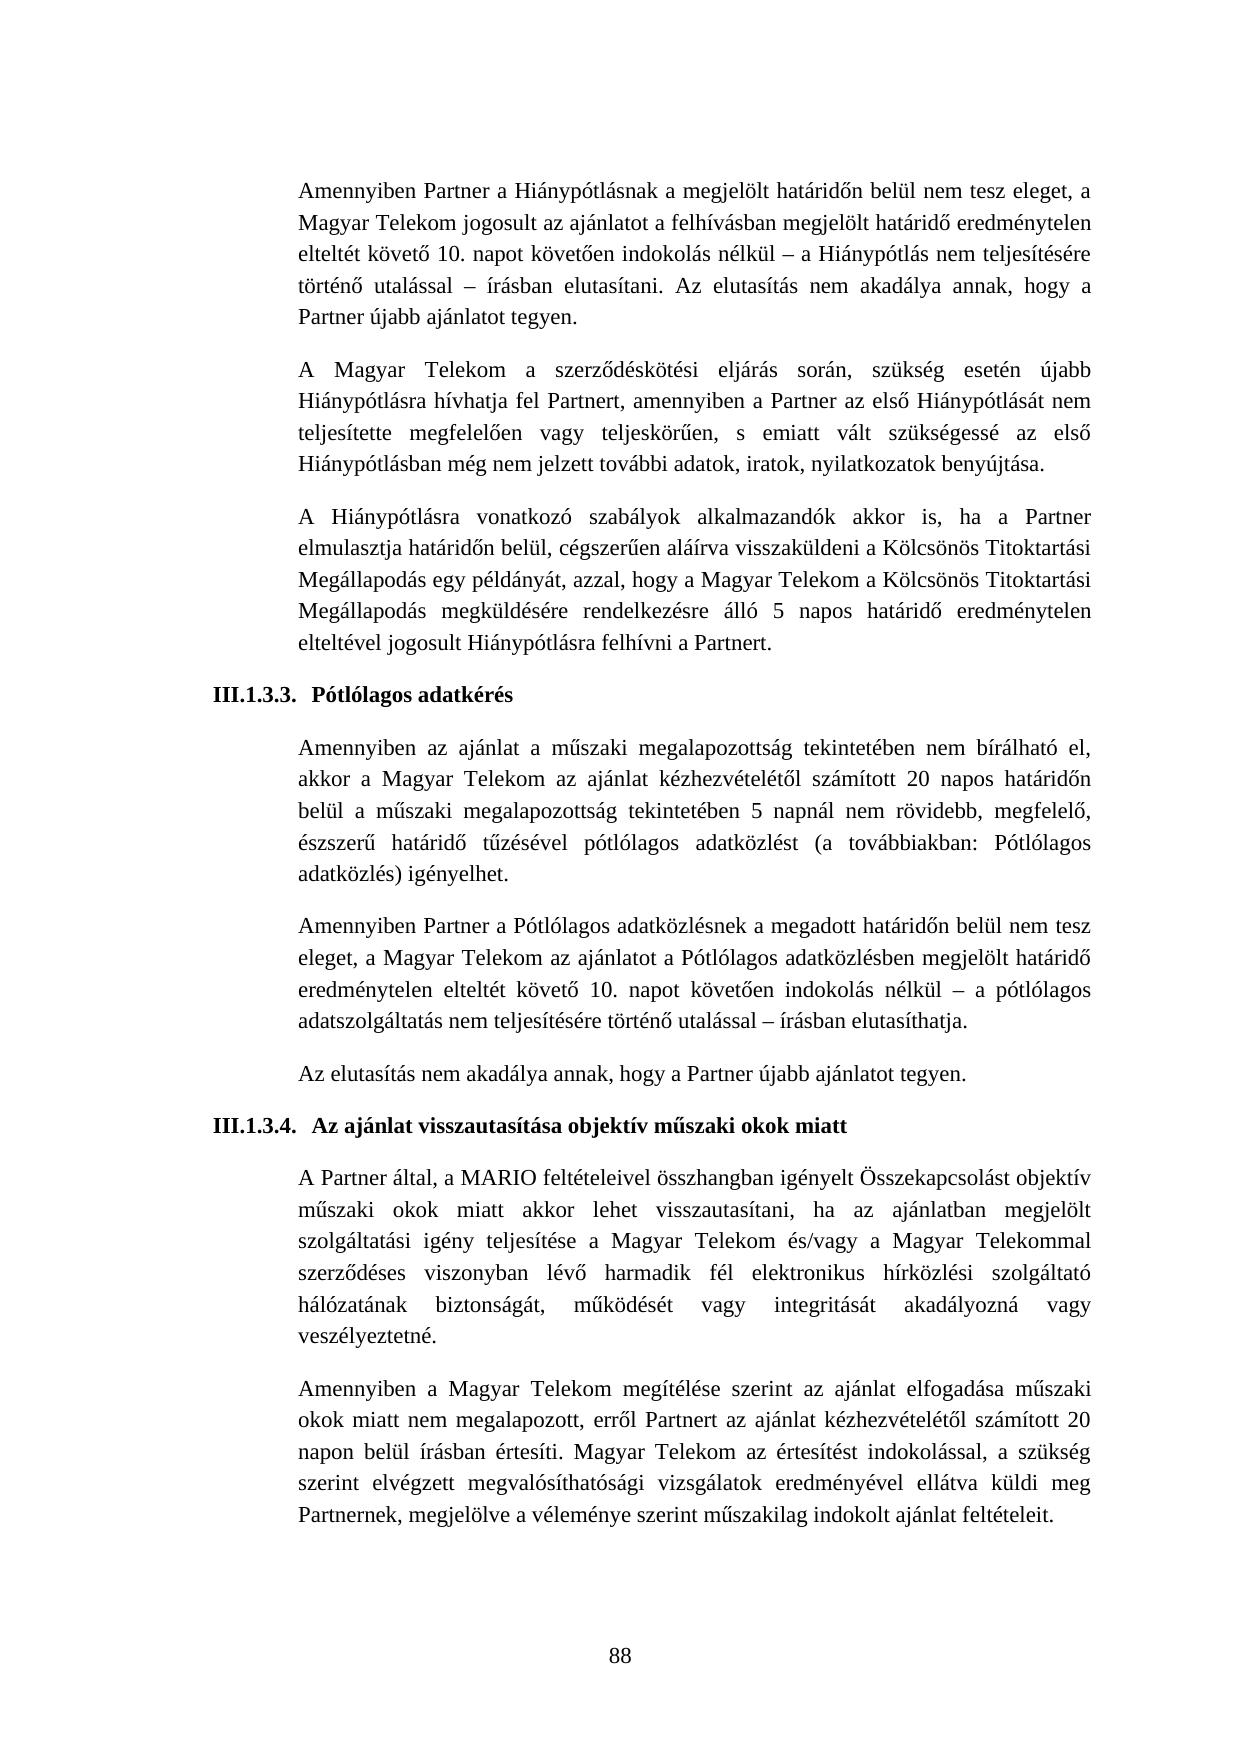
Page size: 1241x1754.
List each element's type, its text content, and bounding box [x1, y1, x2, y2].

text Amennyiben az ajánlat a műszaki megalapozottság tekintetében nem bírálható el, akkor a Magyar Telekom az ajánlat kézhezvételétől számított 20 napos határidőn belül a műszaki megalapozottság tekintetében 5 napnál nem rövidebb, megfelelő, észszerű határidő tűzésével pótlólagos adatközlést (a továbbiakban: Pótlólagos adatközlés) igényelhet. [298, 734, 1092, 887]
text Az elutasítás nem akadálya annak, hogy a Partner újabb ajánlatot tegyen. [298, 1060, 1092, 1086]
text A Partner által, a MARIO feltételeivel összhangban igényelt Összekapcsolást objektív műszaki okok miatt akkor lehet visszautasítani, ha az ajánlatban megjelölt szolgáltatási igény teljesítése a Magyar Telekom és/vagy a Magyar Telekommal szerződéses viszonyban lévő harmadik fél elektronikus hírközlési szolgáltató hálózatának biztonságát, működését vagy integritását akadályozná vagy veszélyeztetné. [298, 1164, 1092, 1349]
subtitle Az ajánlat visszautasítása objektív műszaki okok miatt [213, 1112, 1092, 1138]
text A Hiánypótlásra vonatkozó szabályok alkalmazandók akkor is, ha a Partner elmulasztja határidőn belül, cégszerűen aláírva visszaküldeni a Kölcsönös Titoktartási Megállapodás egy példányát, azzal, hogy a Magyar Telekom a Kölcsönös Titoktartási Megállapodás megküldésére rendelkezésre álló 5 napos határidő eredménytelen elteltével jogosult Hiánypótlásra felhívni a Partnert. [298, 503, 1092, 656]
text A Magyar Telekom a szerződéskötési eljárás során, szükség esetén újabb Hiánypótlásra hívhatja fel Partnert, amennyiben a Partner az első Hiánypótlását nem teljesítette megfelelően vagy teljeskörűen, s emiatt vált szükségessé az első Hiánypótlásban még nem jelzett további adatok, iratok, nyilatkozatok benyújtása. [298, 356, 1092, 477]
subtitle Pótlólagos adatkérés [213, 682, 1092, 708]
text Amennyiben Partner a Pótlólagos adatközlésnek a megadott határidőn belül nem tesz eleget, a Magyar Telekom az ajánlatot a Pótlólagos adatközlésben megjelölt határidő eredménytelen elteltét követő 10. napot követően indokolás nélkül – a pótlólagos adatszolgáltatás nem teljesítésére történő utalással – írásban elutasíthatja. [298, 913, 1092, 1034]
text Amennyiben a Magyar Telekom megítélése szerint az ajánlat elfogadása műszaki okok miatt nem megalapozott, erről Partnert az ajánlat kézhezvételétől számított 20 napon belül írásban értesíti. Magyar Telekom az értesítést indokolással, a szükség szerint elvégzett megvalósíthatósági vizsgálatok eredményével ellátva küldi meg Partnernek, megjelölve a véleménye szerint műszakilag indokolt ajánlat feltételeit. [298, 1375, 1092, 1527]
text Amennyiben Partner a Hiánypótlásnak a megjelölt határidőn belül nem tesz eleget, a Magyar Telekom jogosult az ajánlatot a felhívásban megjelölt határidő eredménytelen elteltét követő 10. napot követően indokolás nélkül – a Hiánypótlás nem teljesítésére történő utalással – írásban elutasítani. Az elutasítás nem akadálya annak, hogy a Partner újabb ajánlatot tegyen. [298, 177, 1092, 330]
